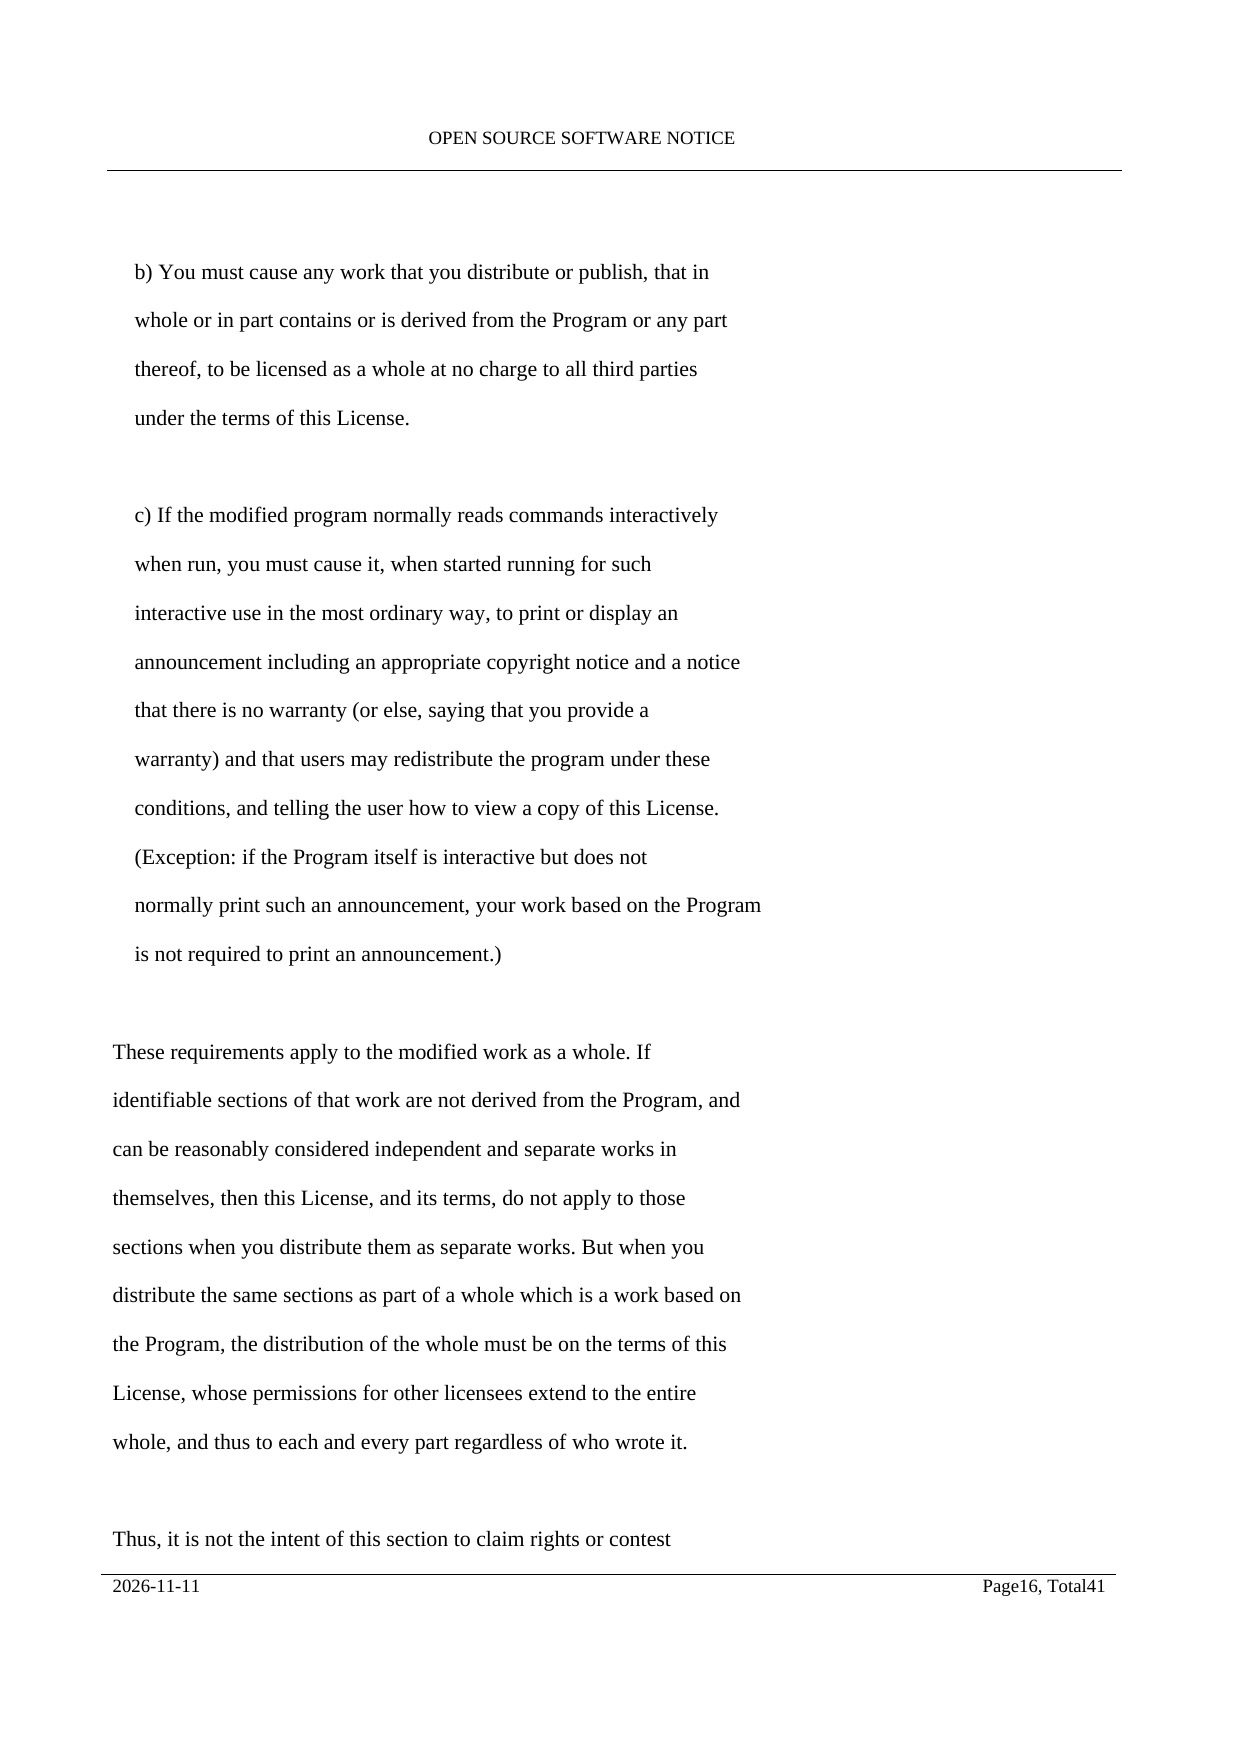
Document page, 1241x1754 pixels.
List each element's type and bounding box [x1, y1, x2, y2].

text [112, 206, 1128, 1555]
